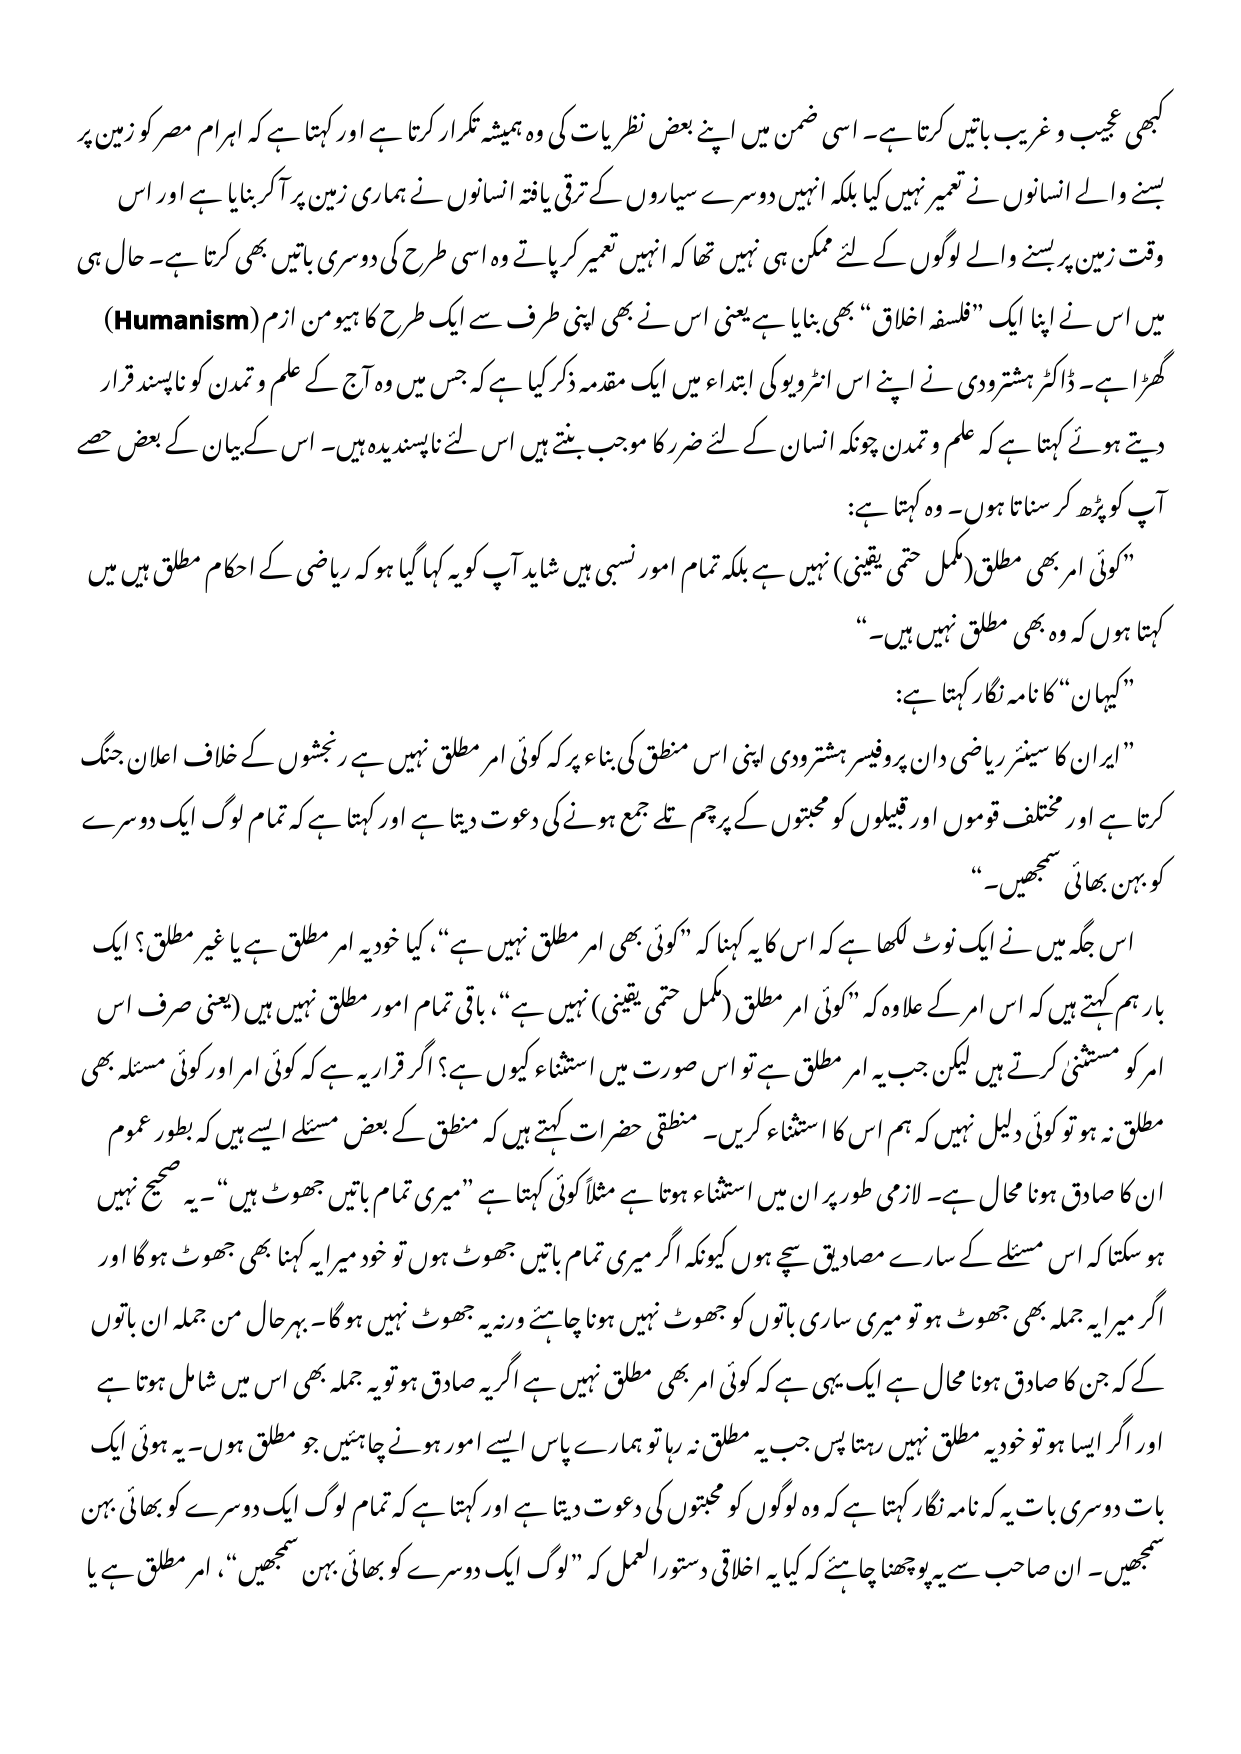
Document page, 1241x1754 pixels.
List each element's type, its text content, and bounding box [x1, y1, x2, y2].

text ”کیہان“ کا نامہ نگار کہتا ہے: [75, 656, 1165, 719]
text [75, 94, 1165, 531]
text ”کوئی امر بھی مطلق(مکمل حتمی یقینی) نہیں ہے بلکہ تمام امور نسبی ہیں شاید آپ کو یہ کہا گیا ہو کہ ریاضی کے احکام مطلق ہیں میں کہتا ہوں کہ وہ بھی مطلق نہیں ہیں۔“ [75, 531, 1165, 656]
text ”ایران کا سینئر ریاضی دان پروفیسر ہشترودی اپنی اس منطق کی بناء پر کہ کوئی امر مطلق نہیں ہے رنجشوں کے خلاف اعلان جنگ کرتا ہے اور مختلف قوموں اور قبیلوں کو محبتوں کے پرچم تلے جمع ہونے کی دعوت دیتا ہے اور کہتا ہے کہ تمام لوگ ایک دوسرے کو بہن بھائی سمجھیں۔“ [75, 719, 1165, 906]
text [75, 906, 1165, 1594]
